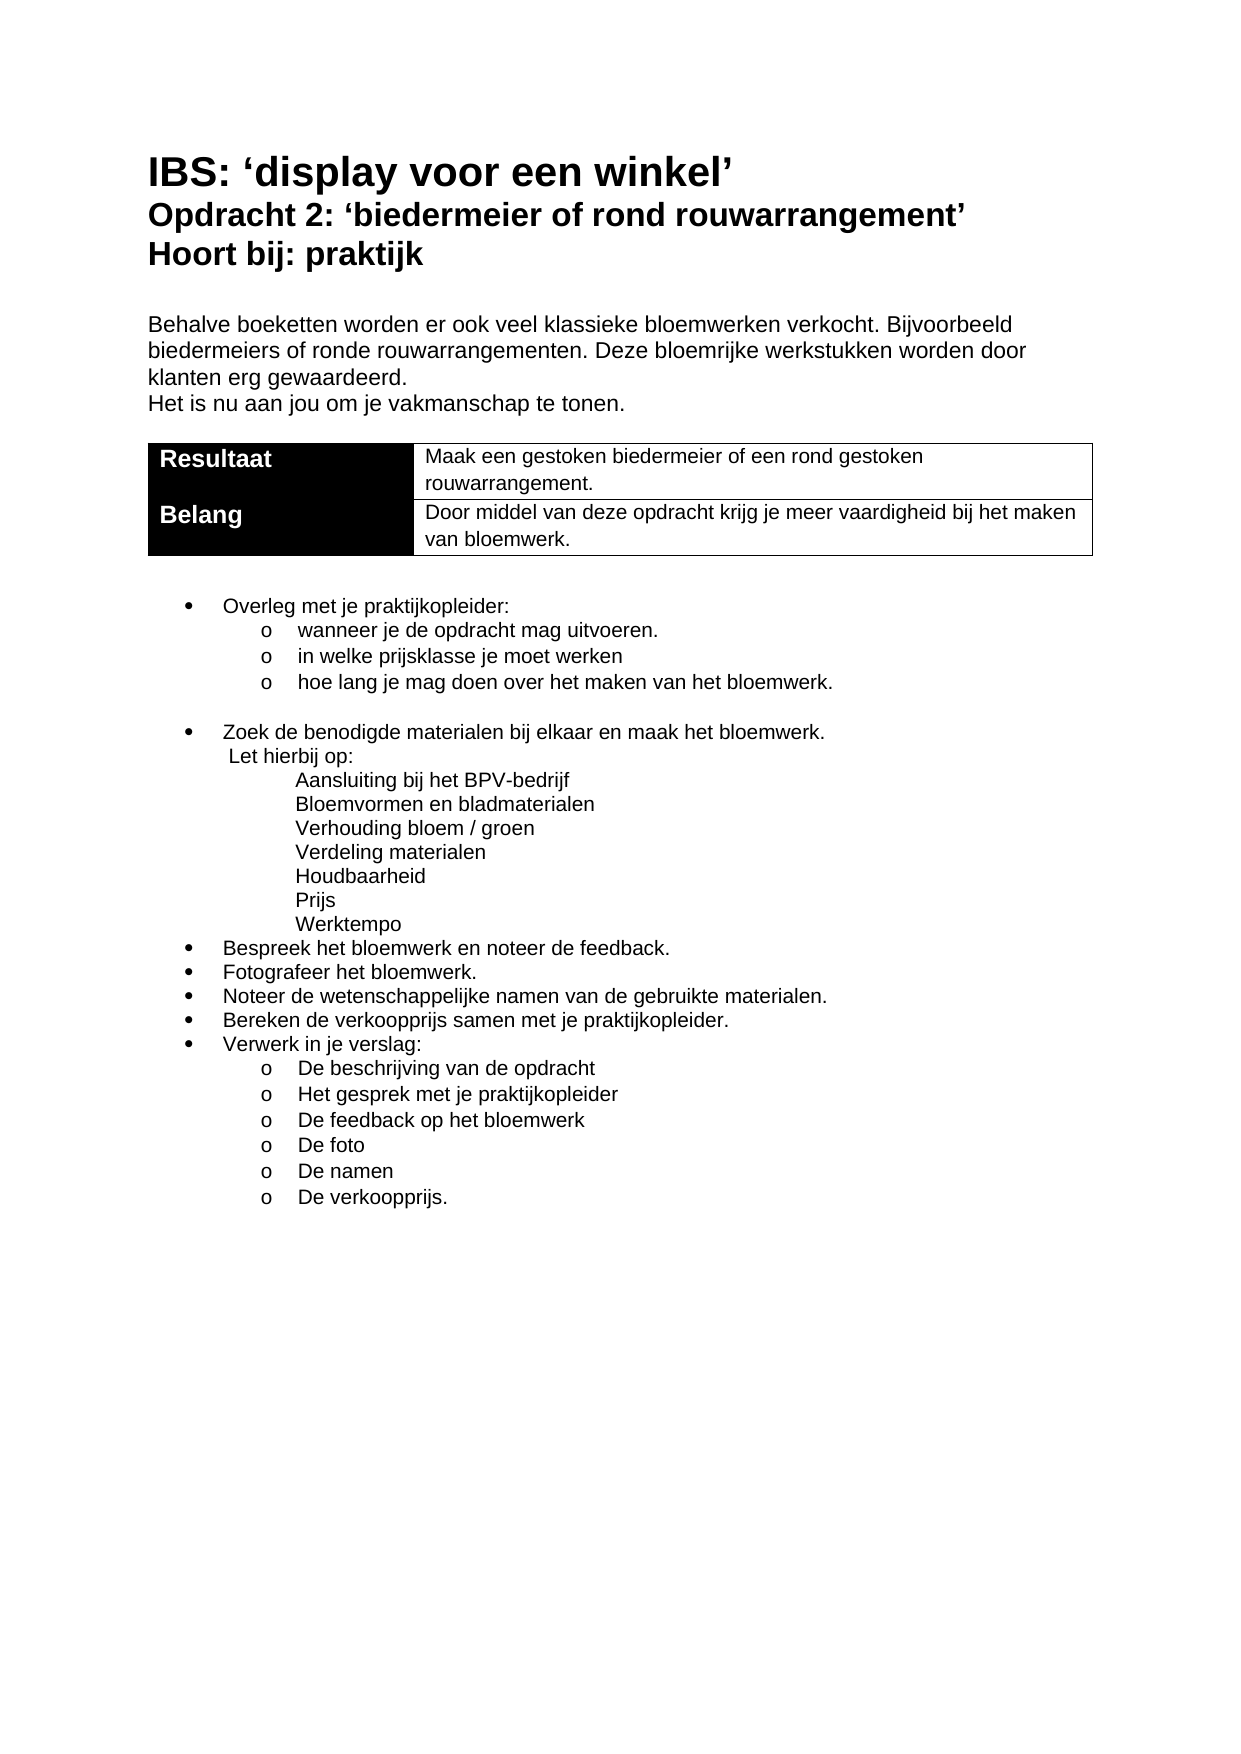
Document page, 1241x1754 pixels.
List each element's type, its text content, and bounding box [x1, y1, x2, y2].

text Let hierbij op: [223, 744, 1093, 768]
list Het gesprek met je praktijkopleider [260, 1082, 1093, 1107]
text Verhouding bloem / groen [221, 816, 1093, 839]
text Het is nu aan jou om je vakmanschap te tonen. [148, 390, 1093, 416]
list De namen [260, 1159, 1093, 1185]
table_cell Belang [149, 500, 413, 555]
text Bloemvormen en bladmaterialen [221, 792, 1093, 816]
text Behalve boeketten worden er ook veel klassieke bloemwerken verkocht. Bijvoorbeeld biedermeiers of ronde rouwarrangementen. Deze bloemrijke werkstukken worden door klanten erg gewaardeerd. [148, 311, 1093, 390]
list De beschrijving van de opdracht [260, 1056, 1093, 1082]
table_header Resultaat [149, 444, 413, 499]
list De feedback op het bloemwerk [260, 1107, 1093, 1133]
list Overleg met je praktijkopleider: [185, 594, 1093, 618]
text Werktempo [221, 911, 1093, 935]
list Bereken de verkoopprijs samen met je praktijkopleider. [185, 1008, 1093, 1032]
text Houdbaarheid [221, 863, 1093, 887]
table_cell Door middel van deze opdracht krijg je meer vaardigheid bij het maken van bloemwerk. [414, 500, 1092, 555]
list Verwerk in je verslag: [185, 1032, 1093, 1056]
text Prijs [221, 887, 1093, 911]
list De foto [260, 1133, 1093, 1159]
list Bespreek het bloemwerk en noteer de feedback. [185, 935, 1093, 959]
text Aansluiting bij het BPV-bedrijf [221, 768, 1093, 792]
list De verkoopprijs. [260, 1185, 1093, 1211]
list hoe lang je mag doen over het maken van het bloemwerk. [260, 670, 1093, 696]
list in welke prijsklasse je moet werken [260, 644, 1093, 670]
text Hoort bij: praktijk [148, 234, 1093, 272]
table_header Maak een gestoken biedermeier of een rond gestoken rouwarrangement. [414, 444, 1092, 499]
list Fotografeer het bloemwerk. [185, 959, 1093, 983]
list wanneer je de opdracht mag uitvoeren. [260, 618, 1093, 644]
list Noteer de wetenschappelijke namen van de gebruikte materialen. [185, 983, 1093, 1008]
text Opdracht 2: ‘biedermeier of rond rouwarrangement’ [148, 196, 1093, 234]
text Verdeling materialen [221, 839, 1093, 863]
text IBS: ‘display voor een winkel’ [148, 148, 1093, 196]
list Zoek de benodigde materialen bij elkaar en maak het bloemwerk. [185, 720, 1093, 744]
